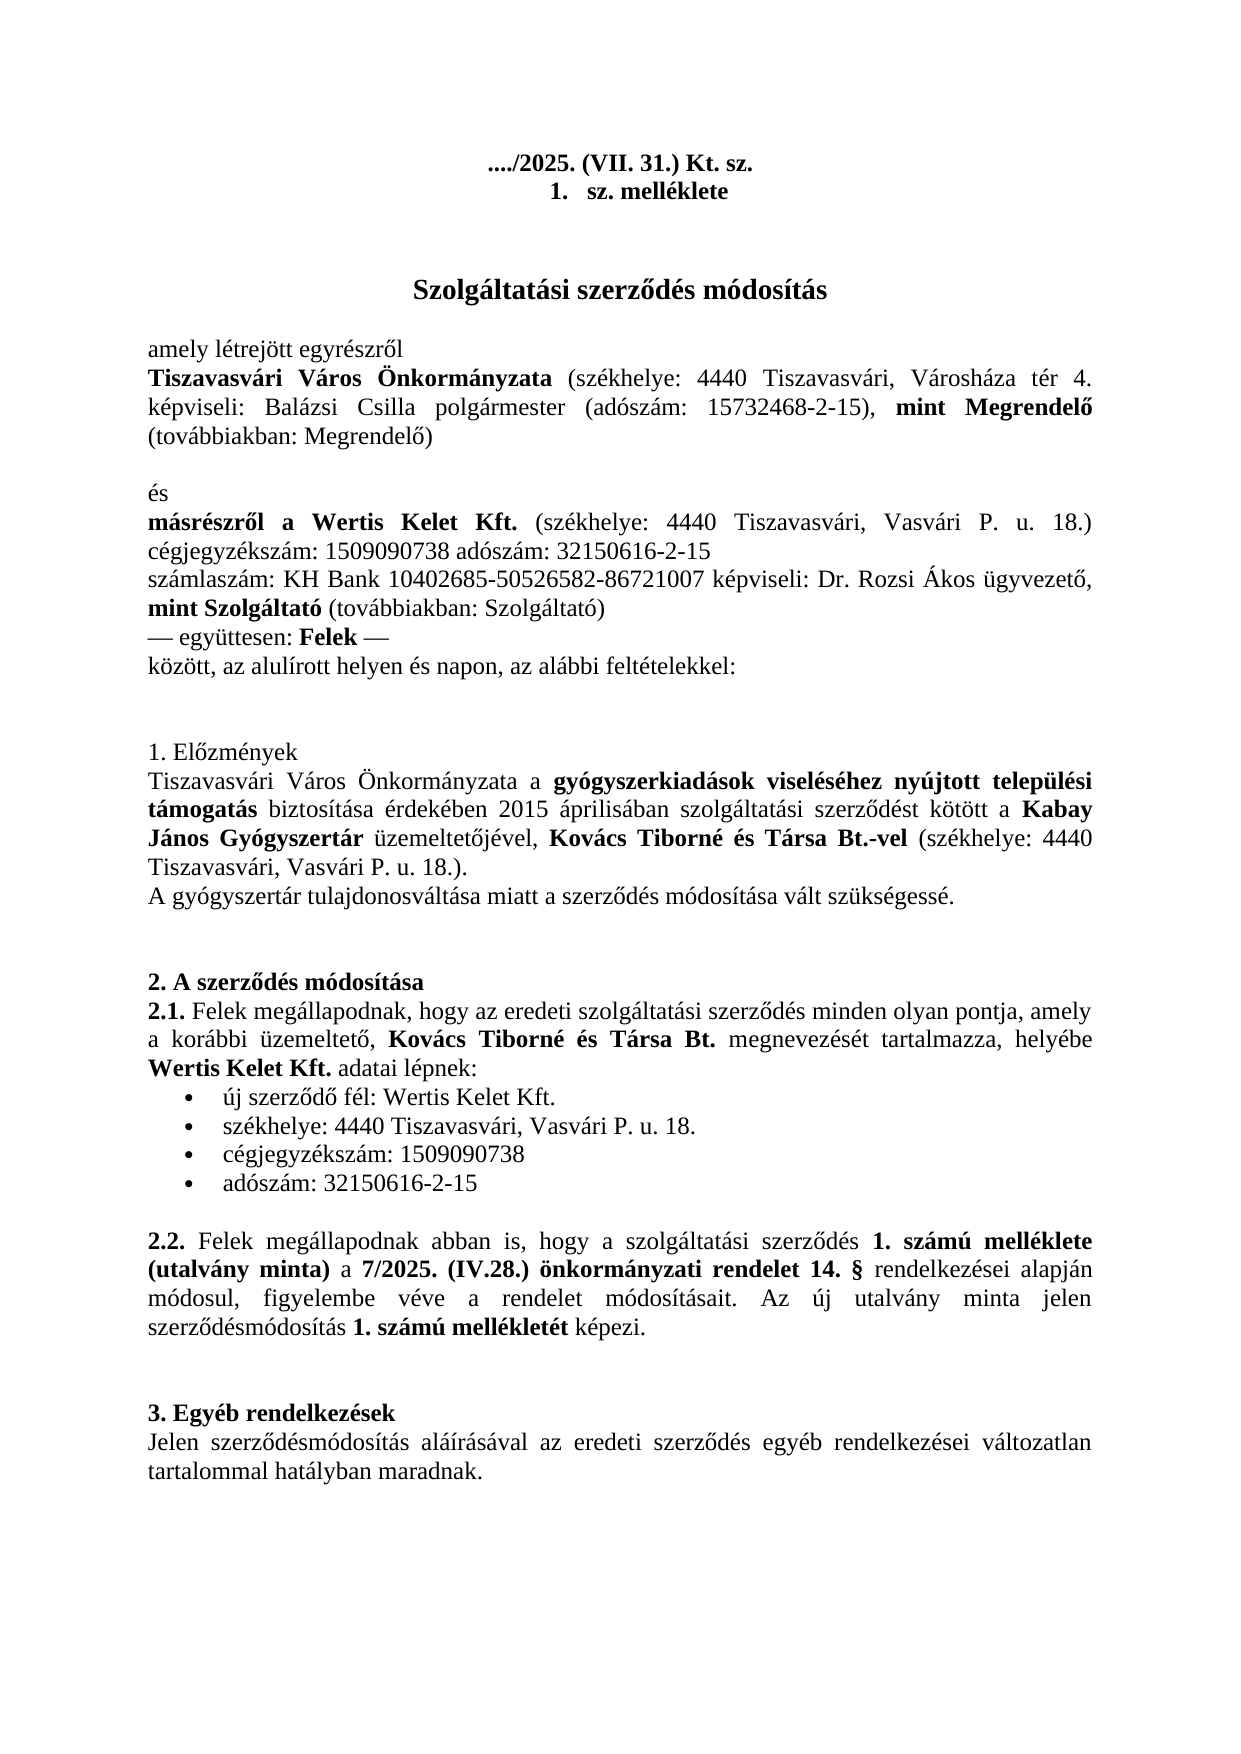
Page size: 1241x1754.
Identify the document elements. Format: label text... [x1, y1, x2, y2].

text között, az alulírott helyen és napon, az alábbi feltételekkel: [148, 651, 1093, 679]
text számlaszám: KH Bank 10402685-50526582-86721007 képviseli: Dr. Rozsi Ákos ügyvezető, mint Szolgáltató (továbbiakban: Szolgáltató) [148, 564, 1093, 622]
text ..../2025. (VII. 31.) Kt. sz. [148, 148, 1093, 176]
text amely létrejött egyrészről [148, 334, 1093, 363]
text 1. Előzmények [148, 737, 1093, 766]
list sz. melléklete [185, 176, 1093, 205]
text másrészről a Wertis Kelet Kft. (székhelye: 4440 Tiszavasvári, Vasvári P. u. 18.) cégjegyzékszám: 1509090738 adószám: 32150616-2-15 [148, 507, 1093, 564]
list új szerződő fél: Wertis Kelet Kft. [185, 1082, 1093, 1111]
text Jelen szerződésmódosítás aláírásával az eredeti szerződés egyéb rendelkezései változatlan tartalommal hatályban maradnak. [148, 1427, 1093, 1484]
text Tiszavasvári Város Önkormányzata (székhelye: 4440 Tiszavasvári, Városháza tér 4. képviseli: Balázsi Csilla polgármester (adószám: 15732468-2-15), mint Megrendelő (továbbiakban: Megrendelő) [148, 363, 1093, 449]
subtitle 2. A szerződés módosítása [148, 967, 1093, 996]
subtitle Szolgáltatási szerződés módosítás [148, 272, 1093, 306]
text 2.1. Felek megállapodnak, hogy az eredeti szolgáltatási szerződés minden olyan pontja, amely a korábbi üzemeltető, Kovács Tiborné és Társa Bt. megnevezését tartalmazza, helyébe Wertis Kelet Kft. adatai lépnek: [148, 996, 1093, 1082]
text 2.2. Felek megállapodnak abban is, hogy a szolgáltatási szerződés 1. számú melléklete (utalvány minta) a 7/2025. (IV.28.) önkormányzati rendelet 14. § rendelkezései alapján módosul, figyelembe véve a rendelet módosításait. Az új utalvány minta jelen szerződésmódosítás 1. számú mellékletét képezi. [148, 1226, 1093, 1341]
subtitle 3. Egyéb rendelkezések [148, 1398, 1093, 1427]
text és [148, 478, 1093, 507]
list székhelye: 4440 Tiszavasvári, Vasvári P. u. 18. [185, 1111, 1093, 1139]
list cégjegyzékszám: 1509090738 [185, 1139, 1093, 1168]
text — együttesen: Felek — [148, 622, 1093, 651]
text A gyógyszertár tulajdonosváltása miatt a szerződés módosítása vált szükségessé. [148, 881, 1093, 909]
list adószám: 32150616-2-15 [185, 1168, 1093, 1197]
text Tiszavasvári Város Önkormányzata a gyógyszerkiadások viseléséhez nyújtott települési támogatás biztosítása érdekében 2015 áprilisában szolgáltatási szerződést kötött a Kabay János Gyógyszertár üzemeltetőjével, Kovács Tiborné és Társa Bt.-vel (székhelye: 4440 Tiszavasvári, Vasvári P. u. 18.). [148, 766, 1093, 881]
